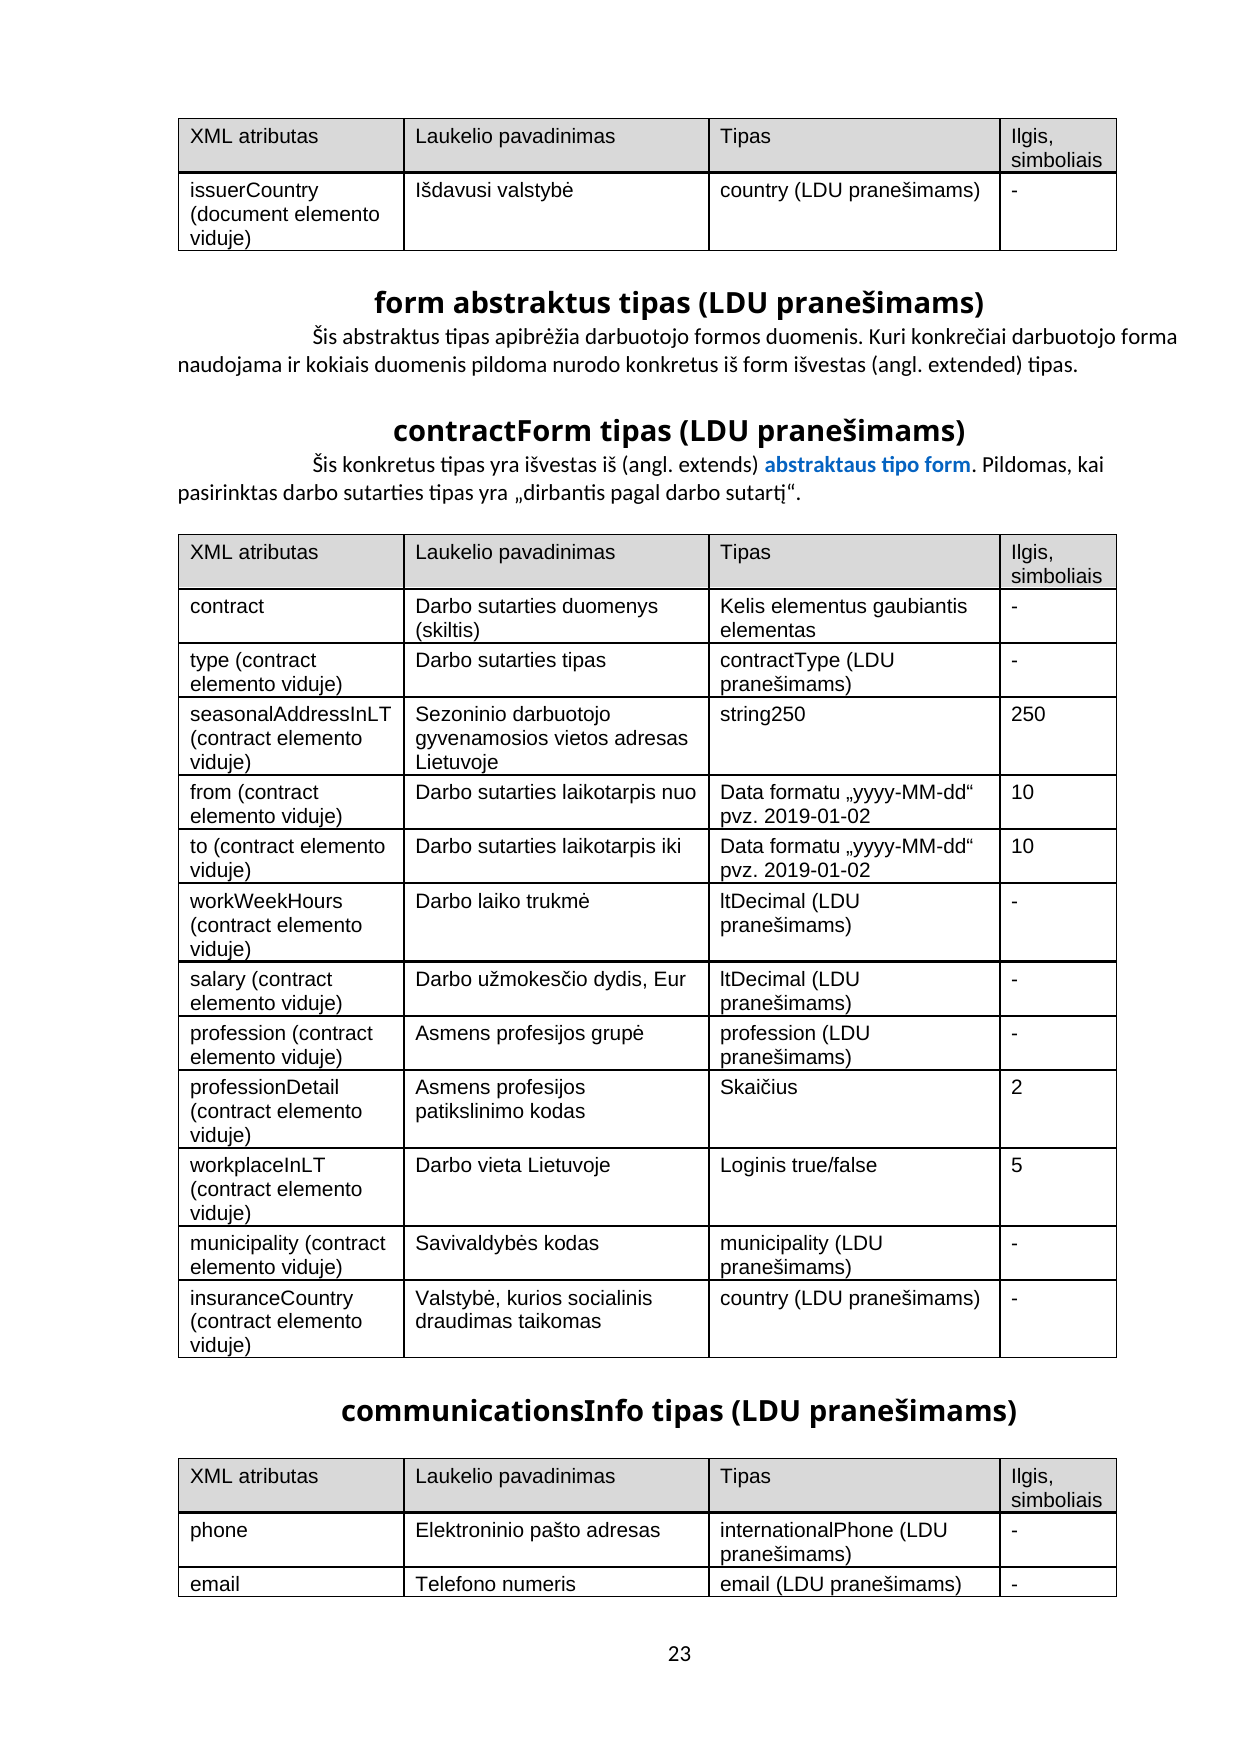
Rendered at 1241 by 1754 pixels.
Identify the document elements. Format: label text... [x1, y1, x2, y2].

table_cell 10 [1001, 830, 1116, 882]
table_cell - [1001, 1568, 1116, 1596]
table_cell Sezoninio darbuotojo gyvenamosios vietos adresas Lietuvoje [405, 698, 708, 774]
table_cell Elektroninio pašto adresas [405, 1514, 708, 1566]
table_cell to (contract elemento viduje) [179, 830, 403, 882]
table_header Ilgis, simboliais [1001, 119, 1116, 171]
table_cell ltDecimal (LDU pranešimams) [710, 884, 999, 960]
table_header XML atributas [179, 1459, 403, 1511]
table_cell phone [179, 1514, 403, 1566]
table_cell Darbo sutarties tipas [405, 644, 708, 696]
table_cell Savivaldybės kodas [405, 1227, 708, 1279]
table_cell 2 [1001, 1071, 1116, 1147]
table_cell - [1001, 1281, 1116, 1357]
table_cell Išdavusi valstybė [405, 174, 708, 249]
table_cell email (LDU pranešimams) [710, 1568, 999, 1596]
table_cell professionDetail (contract elemento viduje) [179, 1071, 403, 1147]
table_cell 10 [1001, 776, 1116, 828]
table_cell 5 [1001, 1149, 1116, 1225]
table_cell - [1001, 174, 1116, 249]
table_cell email [179, 1568, 403, 1596]
table_cell type (contract elemento viduje) [179, 644, 403, 696]
text Šis abstraktus tipas apibrėžia darbuotojo formos duomenis. Kuri konkrečiai darbuotojo forma naudojama ir kokiais duomenis pildoma nurodo konkretus iš form išvestas (angl. extended) tipas. [177, 322, 1181, 378]
table_cell Darbo sutarties laikotarpis iki [405, 830, 708, 882]
table_cell ltDecimal (LDU pranešimams) [710, 963, 999, 1014]
table_cell Kelis elementus gaubiantis elementas [710, 590, 999, 642]
text Šis konkretus tipas yra išvestas iš (angl. extends) abstraktaus tipo form. Pildomas, kai pasirinktas darbo sutarties tipas yra „dirbantis pagal darbo sutartį“. [177, 450, 1181, 506]
table_cell - [1001, 1227, 1116, 1279]
table_cell country (LDU pranešimams) [710, 1281, 999, 1357]
table_cell - [1001, 963, 1116, 1014]
table_header Tipas [710, 1459, 999, 1511]
table_cell Valstybė, kurios socialinis draudimas taikomas [405, 1281, 708, 1357]
subtitle contractForm tipas (LDU pranešimams) [177, 411, 1181, 450]
table_cell - [1001, 590, 1116, 642]
table_cell municipality (LDU pranešimams) [710, 1227, 999, 1279]
table_cell Darbo laiko trukmė [405, 884, 708, 960]
table_cell - [1001, 644, 1116, 696]
table_cell Darbo užmokesčio dydis, Eur [405, 963, 708, 1014]
table_header Laukelio pavadinimas [405, 535, 708, 587]
table_cell workplaceInLT (contract elemento viduje) [179, 1149, 403, 1225]
table_cell municipality (contract elemento viduje) [179, 1227, 403, 1279]
table_header XML atributas [179, 535, 403, 587]
table_cell insuranceCountry (contract elemento viduje) [179, 1281, 403, 1357]
table_cell - [1001, 1017, 1116, 1069]
table_cell Darbo vieta Lietuvoje [405, 1149, 708, 1225]
table_cell Darbo sutarties laikotarpis nuo [405, 776, 708, 828]
table_cell - [1001, 884, 1116, 960]
table_cell Data formatu „yyyy-MM-dd“ pvz. 2019-01-02 [710, 830, 999, 882]
table_cell profession (contract elemento viduje) [179, 1017, 403, 1069]
table_header Tipas [710, 535, 999, 587]
table_cell issuerCountry (document elemento viduje) [179, 174, 403, 249]
table_cell 250 [1001, 698, 1116, 774]
table_cell Telefono numeris [405, 1568, 708, 1596]
table_cell from (contract elemento viduje) [179, 776, 403, 828]
table_cell seasonalAddressInLT (contract elemento viduje) [179, 698, 403, 774]
table_cell Asmens profesijos patikslinimo kodas [405, 1071, 708, 1147]
table_cell string250 [710, 698, 999, 774]
table_cell contract [179, 590, 403, 642]
subtitle form abstraktus tipas (LDU pranešimams) [177, 283, 1181, 322]
table_cell Skaičius [710, 1071, 999, 1147]
table_header Ilgis, simboliais [1001, 1459, 1116, 1511]
table_header Laukelio pavadinimas [405, 1459, 708, 1511]
table_cell salary (contract elemento viduje) [179, 963, 403, 1014]
table_header Laukelio pavadinimas [405, 119, 708, 171]
table_header Tipas [710, 119, 999, 171]
table_header XML atributas [179, 119, 403, 171]
table_cell workWeekHours (contract elemento viduje) [179, 884, 403, 960]
table_cell profession (LDU pranešimams) [710, 1017, 999, 1069]
table_cell contractType (LDU pranešimams) [710, 644, 999, 696]
table_cell Data formatu „yyyy-MM-dd“ pvz. 2019-01-02 [710, 776, 999, 828]
table_header Ilgis, simboliais [1001, 535, 1116, 587]
table_cell - [1001, 1514, 1116, 1566]
table_cell Darbo sutarties duomenys (skiltis) [405, 590, 708, 642]
table_cell country (LDU pranešimams) [710, 174, 999, 249]
table_cell internationalPhone (LDU pranešimams) [710, 1514, 999, 1566]
table_cell Asmens profesijos grupė [405, 1017, 708, 1069]
table_cell Loginis true/false [710, 1149, 999, 1225]
subtitle communicationsInfo tipas (LDU pranešimams) [177, 1391, 1181, 1430]
